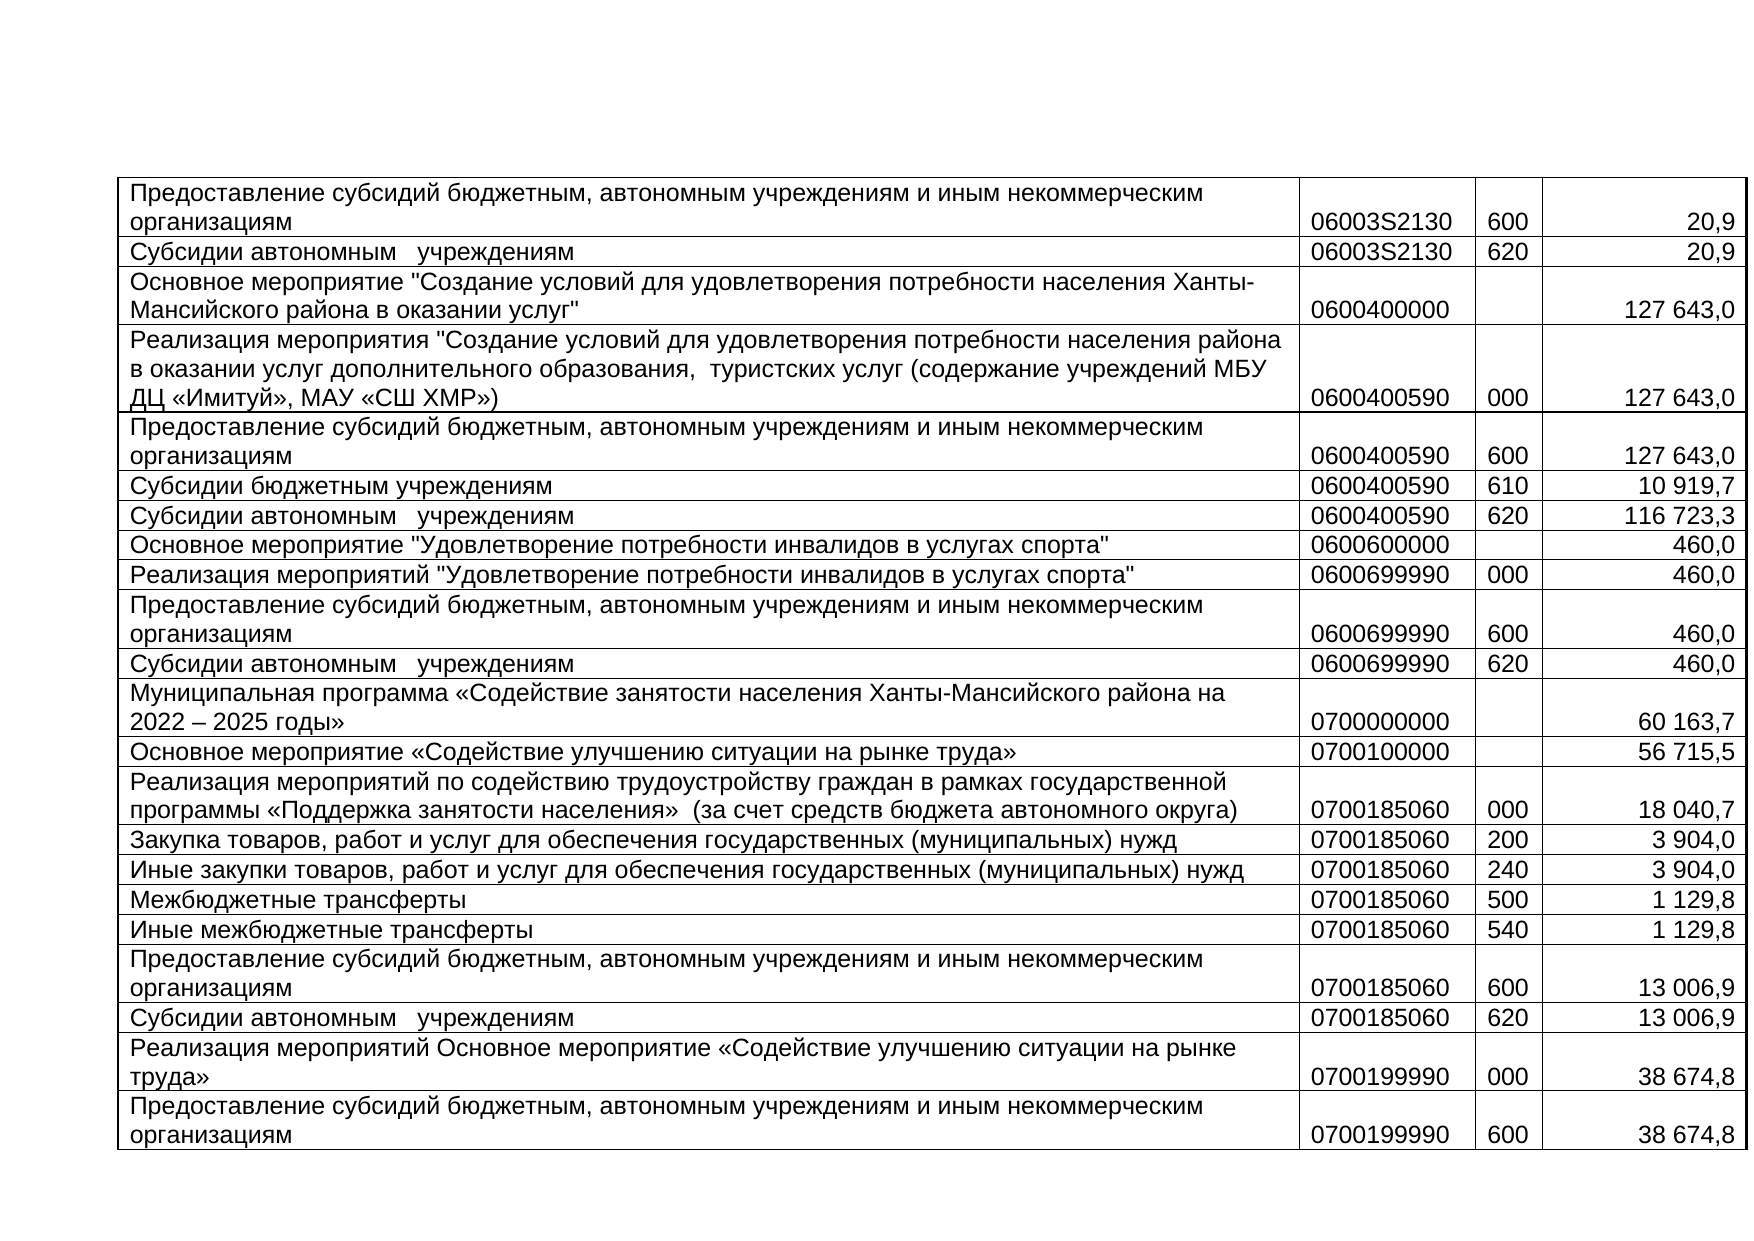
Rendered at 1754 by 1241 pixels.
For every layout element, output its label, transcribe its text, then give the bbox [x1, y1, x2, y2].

table_cell 06003S2130 [1300, 237, 1475, 266]
table_cell 1 129,8 [1543, 885, 1745, 914]
table_cell Реализация мероприятий по содействию трудоустройству граждан в рамках государственной программы «Поддержка занятости населения» (за счет средств бюджета автономного округа) [119, 767, 1299, 824]
table_cell 0600600000 [1300, 531, 1475, 559]
table_cell 0700185060 [1300, 767, 1475, 824]
table_cell 0700185060 [1300, 915, 1475, 943]
table_cell [1476, 679, 1542, 736]
table_cell 0700185060 [1300, 855, 1475, 884]
table_cell Субсидии автономным учреждениям [119, 649, 1299, 677]
table_cell 600 [1476, 178, 1542, 236]
table_cell 460,0 [1543, 649, 1745, 677]
table_cell 0700185060 [1300, 825, 1475, 854]
table_cell 127 643,0 [1543, 413, 1745, 470]
table_cell Реализация мероприятия "Создание условий для удовлетворения потребности населения района в оказании услуг дополнительного образования, туристских услуг (содержание учреждений МБУ ДЦ «Имитуй», МАУ «СШ ХМР») [119, 325, 1299, 411]
table_cell Муниципальная программа «Содействие занятости населения Ханты-Мансийского района на 2022 – 2025 годы» [119, 679, 1299, 736]
table_cell 240 [1476, 855, 1542, 884]
table_cell 56 715,5 [1543, 737, 1745, 766]
table_cell 0700185060 [1300, 945, 1475, 1002]
table_cell 200 [1476, 825, 1542, 854]
table_cell 460,0 [1543, 531, 1745, 559]
table_cell [1476, 267, 1542, 324]
table_cell 1 129,8 [1543, 915, 1745, 943]
table_cell 0600699990 [1300, 560, 1475, 589]
table_cell Основное мероприятие «Содействие улучшению ситуации на рынке труда» [119, 737, 1299, 766]
table_cell 610 [1476, 471, 1542, 500]
table_cell 38 674,8 [1543, 1033, 1745, 1090]
table_cell 0700199990 [1300, 1091, 1475, 1149]
table_cell 0700199990 [1300, 1033, 1475, 1090]
table_cell Субсидии бюджетным учреждениям [119, 471, 1299, 500]
table_cell 0600699990 [1300, 649, 1475, 677]
table_cell Реализация мероприятий Основное мероприятие «Содействие улучшению ситуации на рынке труда» [119, 1033, 1299, 1090]
table_cell Субсидии автономным учреждениям [119, 237, 1299, 266]
table_cell 460,0 [1543, 560, 1745, 589]
table_cell [1476, 737, 1542, 766]
table_cell 620 [1476, 237, 1542, 266]
table_cell 0600400590 [1300, 501, 1475, 529]
table_cell 0700100000 [1300, 737, 1475, 766]
table_cell 38 674,8 [1543, 1091, 1745, 1149]
table_cell Предоставление субсидий бюджетным, автономным учреждениям и иным некоммерческим организациям [119, 945, 1299, 1002]
table_cell 3 904,0 [1543, 855, 1745, 884]
table_cell Иные закупки товаров, работ и услуг для обеспечения государственных (муниципальных) нужд [119, 855, 1299, 884]
table_cell Реализация мероприятий "Удовлетворение потребности инвалидов в услугах спорта" [119, 560, 1299, 589]
table_cell 20,9 [1543, 178, 1745, 236]
table_cell 0600400590 [1300, 325, 1475, 411]
table_cell 116 723,3 [1543, 501, 1745, 529]
table_cell Основное мероприятие "Удовлетворение потребности инвалидов в услугах спорта" [119, 531, 1299, 559]
table_cell 620 [1476, 501, 1542, 529]
table_cell Предоставление субсидий бюджетным, автономным учреждениям и иным некоммерческим организациям [119, 178, 1299, 236]
table_cell Иные межбюджетные трансферты [119, 915, 1299, 943]
table_cell 127 643,0 [1543, 325, 1745, 411]
table_cell Основное мероприятие "Создание условий для удовлетворения потребности населения Ханты-Мансийского района в оказании услуг" [119, 267, 1299, 324]
table_cell 0600400590 [1300, 413, 1475, 470]
table_cell 18 040,7 [1543, 767, 1745, 824]
table_cell 600 [1476, 945, 1542, 1002]
table_cell 460,0 [1543, 590, 1745, 648]
table_cell 0600400590 [1300, 471, 1475, 500]
table_cell 0700185060 [1300, 885, 1475, 914]
table_cell Межбюджетные трансферты [119, 885, 1299, 914]
table_cell 600 [1476, 413, 1542, 470]
table_cell 600 [1476, 1091, 1542, 1149]
table_cell 000 [1476, 1033, 1542, 1090]
table_cell 20,9 [1543, 237, 1745, 266]
table_cell 000 [1476, 325, 1542, 411]
table_cell 620 [1476, 1003, 1542, 1032]
table_cell 000 [1476, 560, 1542, 589]
table_cell Закупка товаров, работ и услуг для обеспечения государственных (муниципальных) нужд [119, 825, 1299, 854]
table_cell Предоставление субсидий бюджетным, автономным учреждениям и иным некоммерческим организациям [119, 413, 1299, 470]
table_cell 127 643,0 [1543, 267, 1745, 324]
table_cell 3 904,0 [1543, 825, 1745, 854]
table_cell 60 163,7 [1543, 679, 1745, 736]
table_cell Предоставление субсидий бюджетным, автономным учреждениям и иным некоммерческим организациям [119, 1091, 1299, 1149]
table_cell Субсидии автономным учреждениям [119, 1003, 1299, 1032]
table_cell Субсидии автономным учреждениям [119, 501, 1299, 529]
table_cell 0600699990 [1300, 590, 1475, 648]
table_cell Предоставление субсидий бюджетным, автономным учреждениям и иным некоммерческим организациям [119, 590, 1299, 648]
table_cell 500 [1476, 885, 1542, 914]
table_cell 13 006,9 [1543, 945, 1745, 1002]
table_cell 06003S2130 [1300, 178, 1475, 236]
table_cell [1476, 531, 1542, 559]
table_cell 0700185060 [1300, 1003, 1475, 1032]
table_cell 13 006,9 [1543, 1003, 1745, 1032]
table_cell 540 [1476, 915, 1542, 943]
table_cell 0600400000 [1300, 267, 1475, 324]
table_cell 0700000000 [1300, 679, 1475, 736]
table_cell 600 [1476, 590, 1542, 648]
table_cell 000 [1476, 767, 1542, 824]
table_cell 620 [1476, 649, 1542, 677]
table_cell 10 919,7 [1543, 471, 1745, 500]
